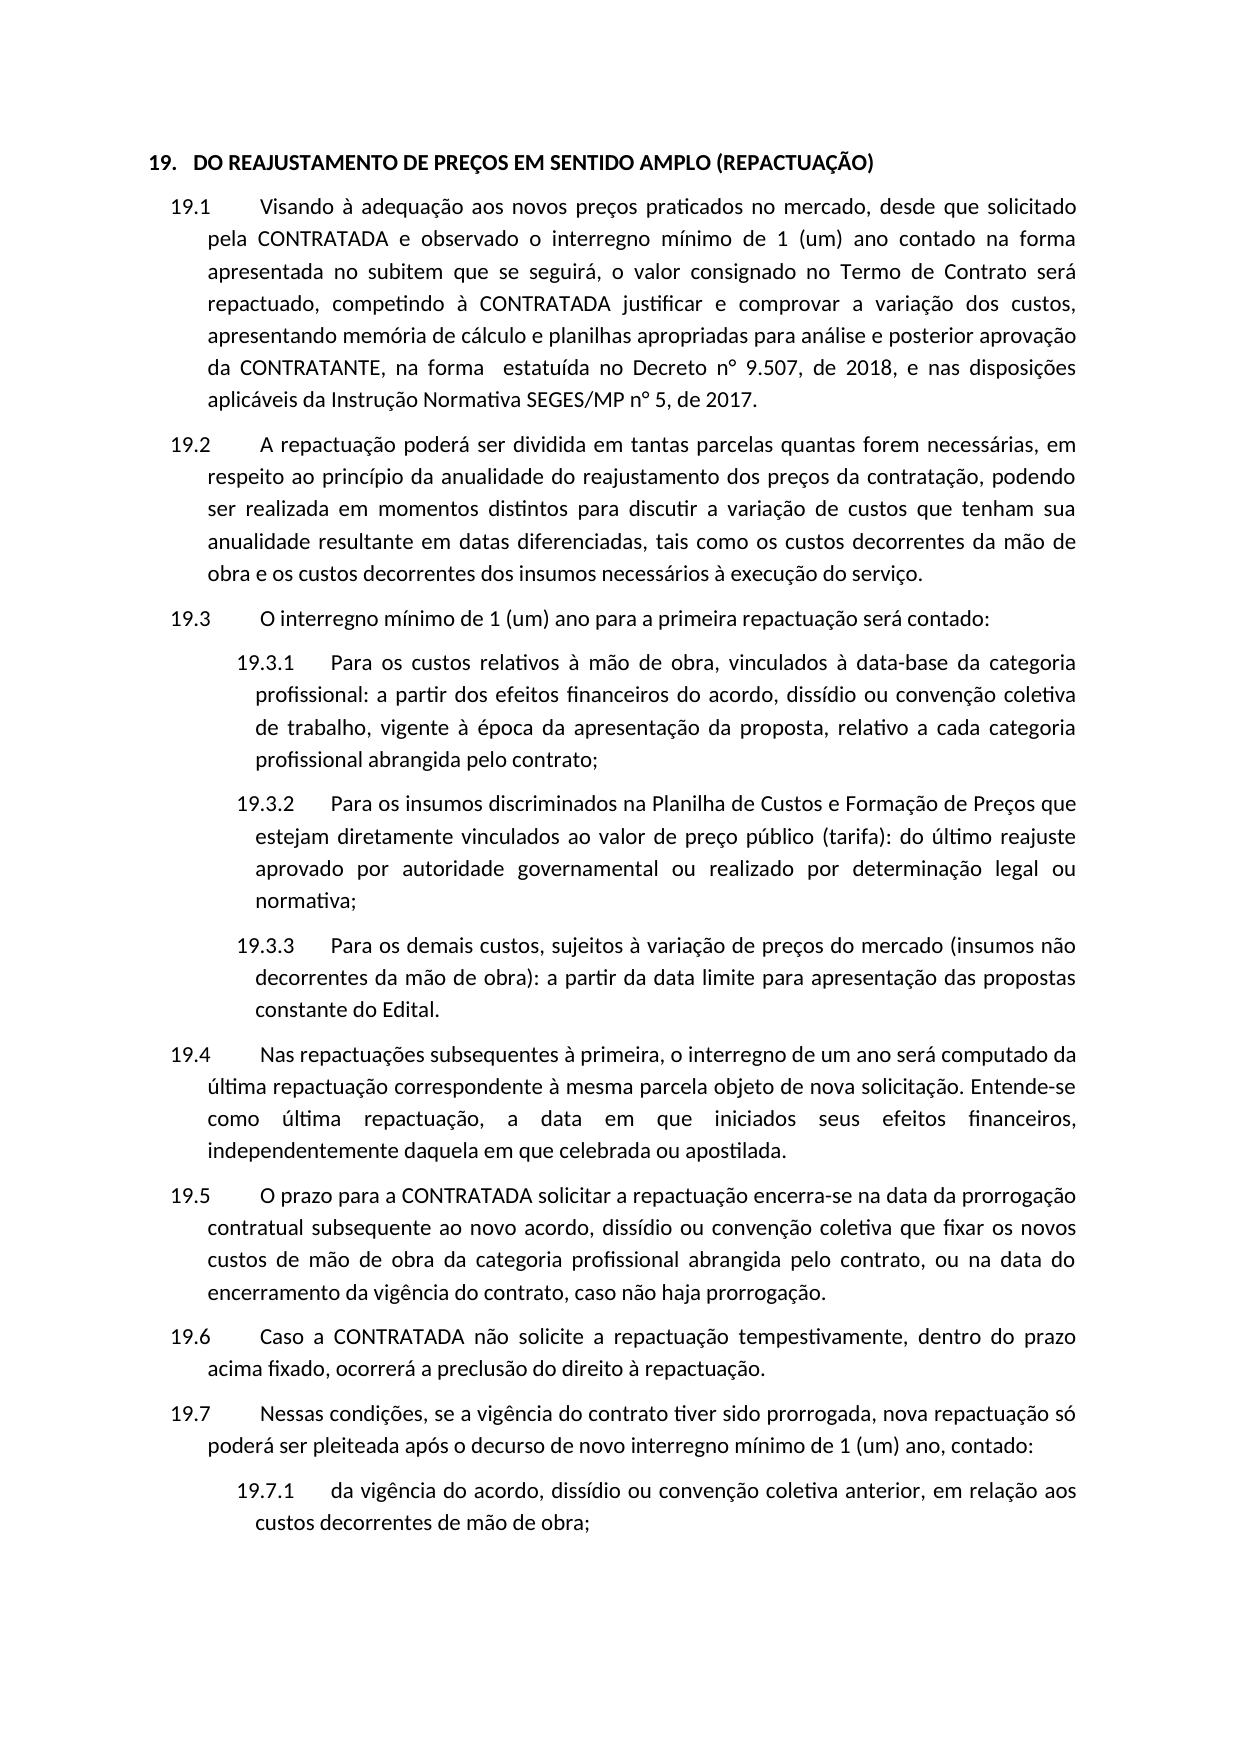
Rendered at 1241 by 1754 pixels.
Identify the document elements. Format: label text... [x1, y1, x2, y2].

list Nas repactuações subsequentes à primeira, o interregno de um ano será computado da última repactuação correspondente à mesma parcela objeto de nova solicitação. Entende-se como última repactuação, a data em que iniciados seus efeitos financeiros, independentemente daquela em que celebrada ou apostilada. [170, 1040, 1078, 1164]
list O prazo para a CONTRATADA solicitar a repactuação encerra-se na data da prorrogação contratual subsequente ao novo acordo, dissídio ou convenção coletiva que fixar os novos custos de mão de obra da categoria profissional abrangida pelo contrato, ou na data do encerramento da vigência do contrato, caso não haja prorrogação. [170, 1181, 1078, 1306]
list DO REAJUSTAMENTO DE PREÇOS EM SENTIDO AMPLO (REPACTUAÇÃO) [148, 148, 1078, 176]
list Para os insumos discriminados na Planilha de Custos e Formação de Preços que estejam diretamente vinculados ao valor de preço público (tarifa): do último reajuste aprovado por autoridade governamental ou realizado por determinação legal ou normativa; [236, 789, 1078, 914]
list Nessas condições, se a vigência do contrato tiver sido prorrogada, nova repactuação só poderá ser pleiteada após o decurso de novo interregno mínimo de 1 (um) ano, contado: [170, 1399, 1078, 1459]
list Caso a CONTRATADA não solicite a repactuação tempestivamente, dentro do prazo acima fixado, ocorrerá a preclusão do direito à repactuação. [170, 1322, 1078, 1383]
list A repactuação poderá ser dividida em tantas parcelas quantas forem necessárias, em respeito ao princípio da anualidade do reajustamento dos preços da contratação, podendo ser realizada em momentos distintos para discutir a variação de custos que tenham sua anualidade resultante em datas diferenciadas, tais como os custos decorrentes da mão de obra e os custos decorrentes dos insumos necessários à execução do serviço. [170, 430, 1078, 587]
list O interregno mínimo de 1 (um) ano para a primeira repactuação será contado: [170, 604, 1078, 632]
list Visando à adequação aos novos preços praticados no mercado, desde que solicitado pela CONTRATADA e observado o interregno mínimo de 1 (um) ano contado na forma apresentada no subitem que se seguirá, o valor consignado no Termo de Contrato será repactuado, competindo à CONTRATADA justificar e comprovar a variação dos custos, apresentando memória de cálculo e planilhas apropriadas para análise e posterior aprovação da CONTRATANTE, na forma estatuída no Decreto n° 9.507, de 2018, e nas disposições aplicáveis da Instrução Normativa SEGES/MP n° 5, de 2017. [170, 192, 1078, 413]
list Para os demais custos, sujeitos à variação de preços do mercado (insumos não decorrentes da mão de obra): a partir da data limite para apresentação das propostas constante do Edital. [236, 931, 1078, 1023]
list da vigência do acordo, dissídio ou convenção coletiva anterior, em relação aos custos decorrentes de mão de obra; [236, 1476, 1078, 1536]
list Para os custos relativos à mão de obra, vinculados à data-base da categoria profissional: a partir dos efeitos financeiros do acordo, dissídio ou convenção coletiva de trabalho, vigente à época da apresentação da proposta, relativo a cada categoria profissional abrangida pelo contrato; [236, 648, 1078, 773]
